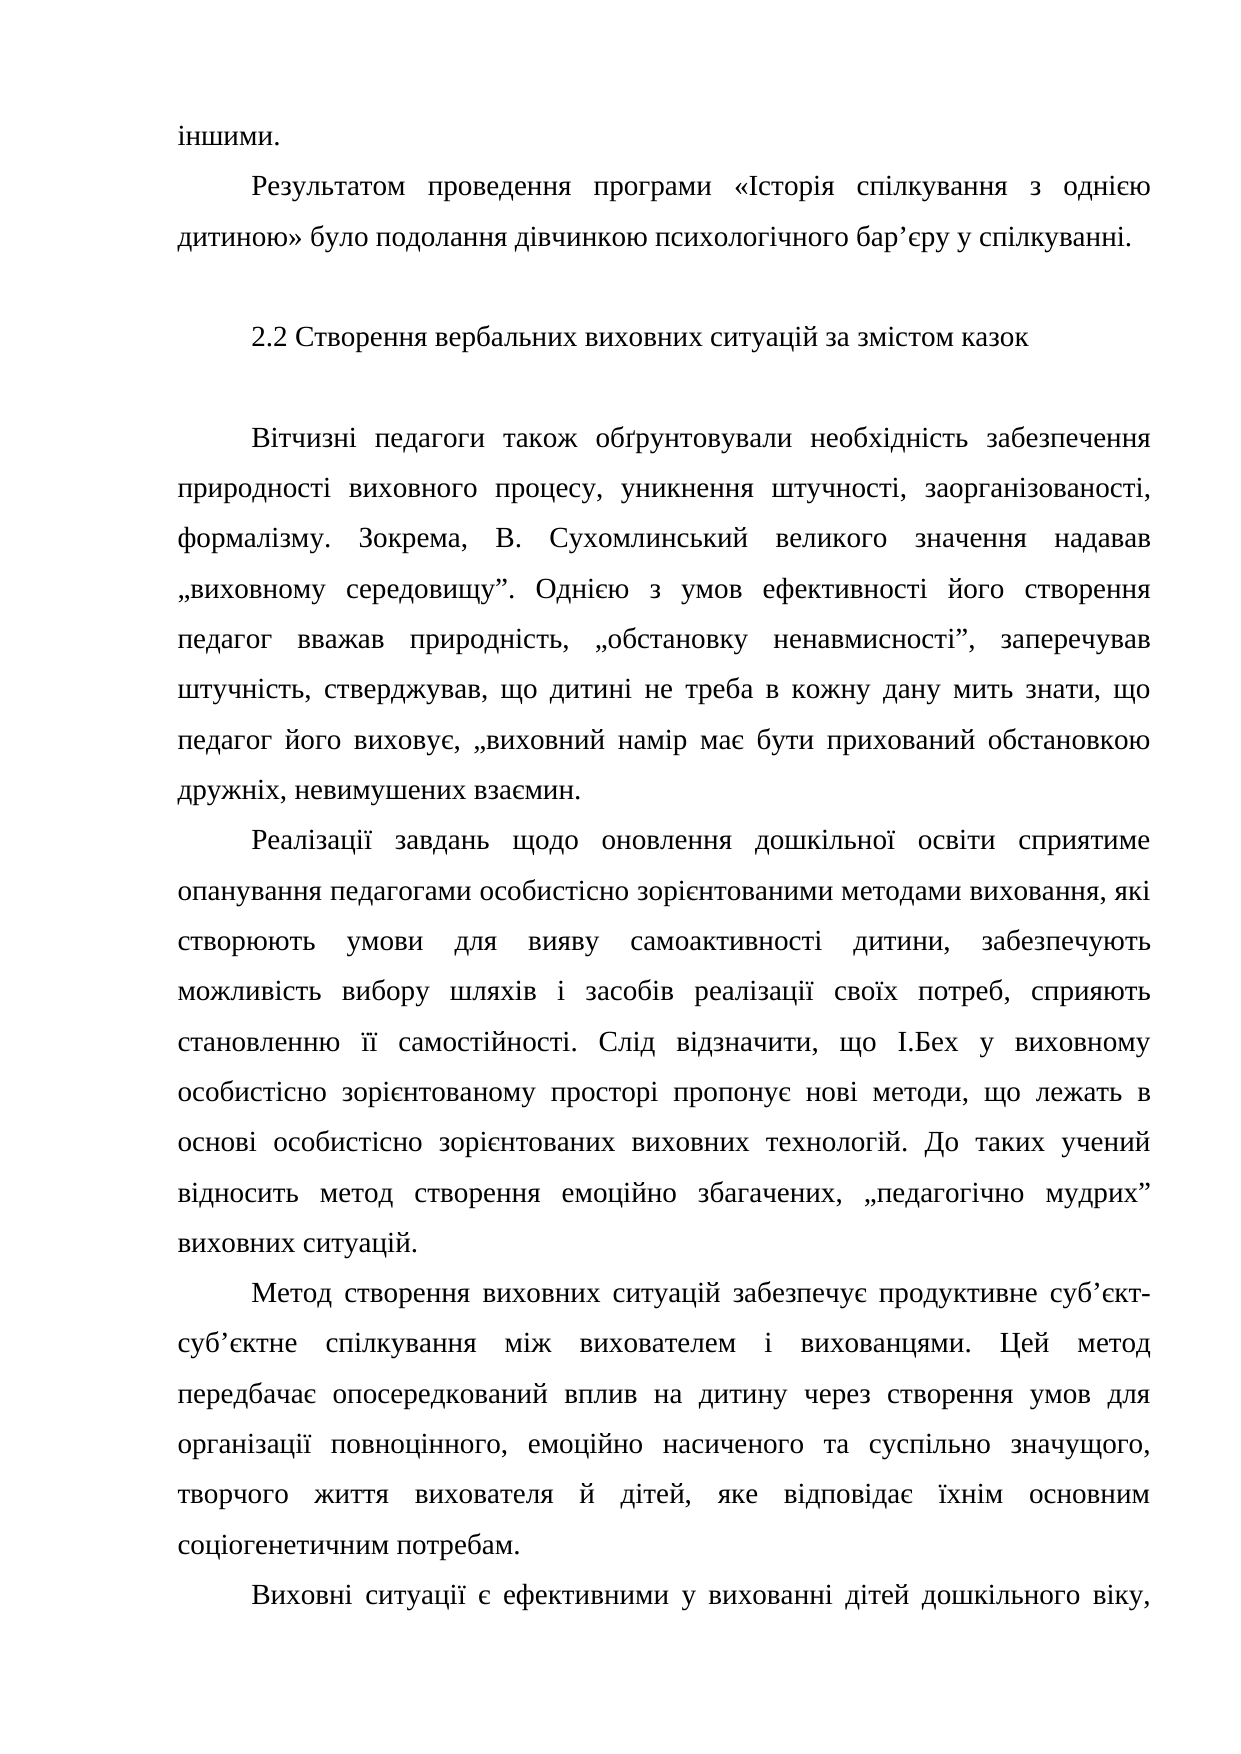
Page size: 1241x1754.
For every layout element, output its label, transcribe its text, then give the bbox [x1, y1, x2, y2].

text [177, 118, 1152, 152]
text 2.2 Створення вербальних виховних ситуацій за змістом казок [177, 319, 1152, 353]
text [177, 1577, 1152, 1611]
text Метод створення виховних ситуацій забезпечує продуктивне суб’єкт-суб’єктне спілкування між вихователем і вихованцями. Цей метод передбачає опосередкований вплив на дитину через створення умов для організації повноцінного, емоційно насиченого та суспільно значущого, творчого життя вихователя й дітей, яке відповідає їхнім основним соціогенетичним потребам. [177, 1275, 1152, 1560]
text Реалізації завдань щодо оновлення дошкільної освіти сприятиме опанування педагогами особистісно зорієнтованими методами виховання, які створюють умови для вияву самоактивності дитини, забезпечують можливість вибору шляхів і засобів реалізації своїх потреб, сприяють становленню її самостійності. Слід відзначити, що І.Бех у виховному особистісно зорієнтованому просторі пропонує нові методи, що лежать в основі особистісно зорієнтованих виховних технологій. До таких учений відносить метод створення емоційно збагачених, „педагогічно мудрих” виховних ситуацій. [177, 822, 1152, 1258]
text Результатом проведення програми «Історія спілкування з однією дитиною» було подолання дівчинкою психологічного бар’єру у спілкуванні. [177, 168, 1152, 252]
text Вітчизні педагоги також обґрунтовували необхідність забезпечення природності виховного процесу, уникнення штучності, заорганізованості, формалізму. Зокрема, В. Сухомлинський великого значення надавав „виховному середовищу”. Однією з умов ефективності його створення педагог вважав природність, „обстановку ненавмисності”, заперечував штучність, стверджував, що дитині не треба в кожну дану мить знати, що педагог його виховує, „виховний намір має бути прихований обстановкою дружніх, невимушених взаємин. [177, 420, 1152, 806]
